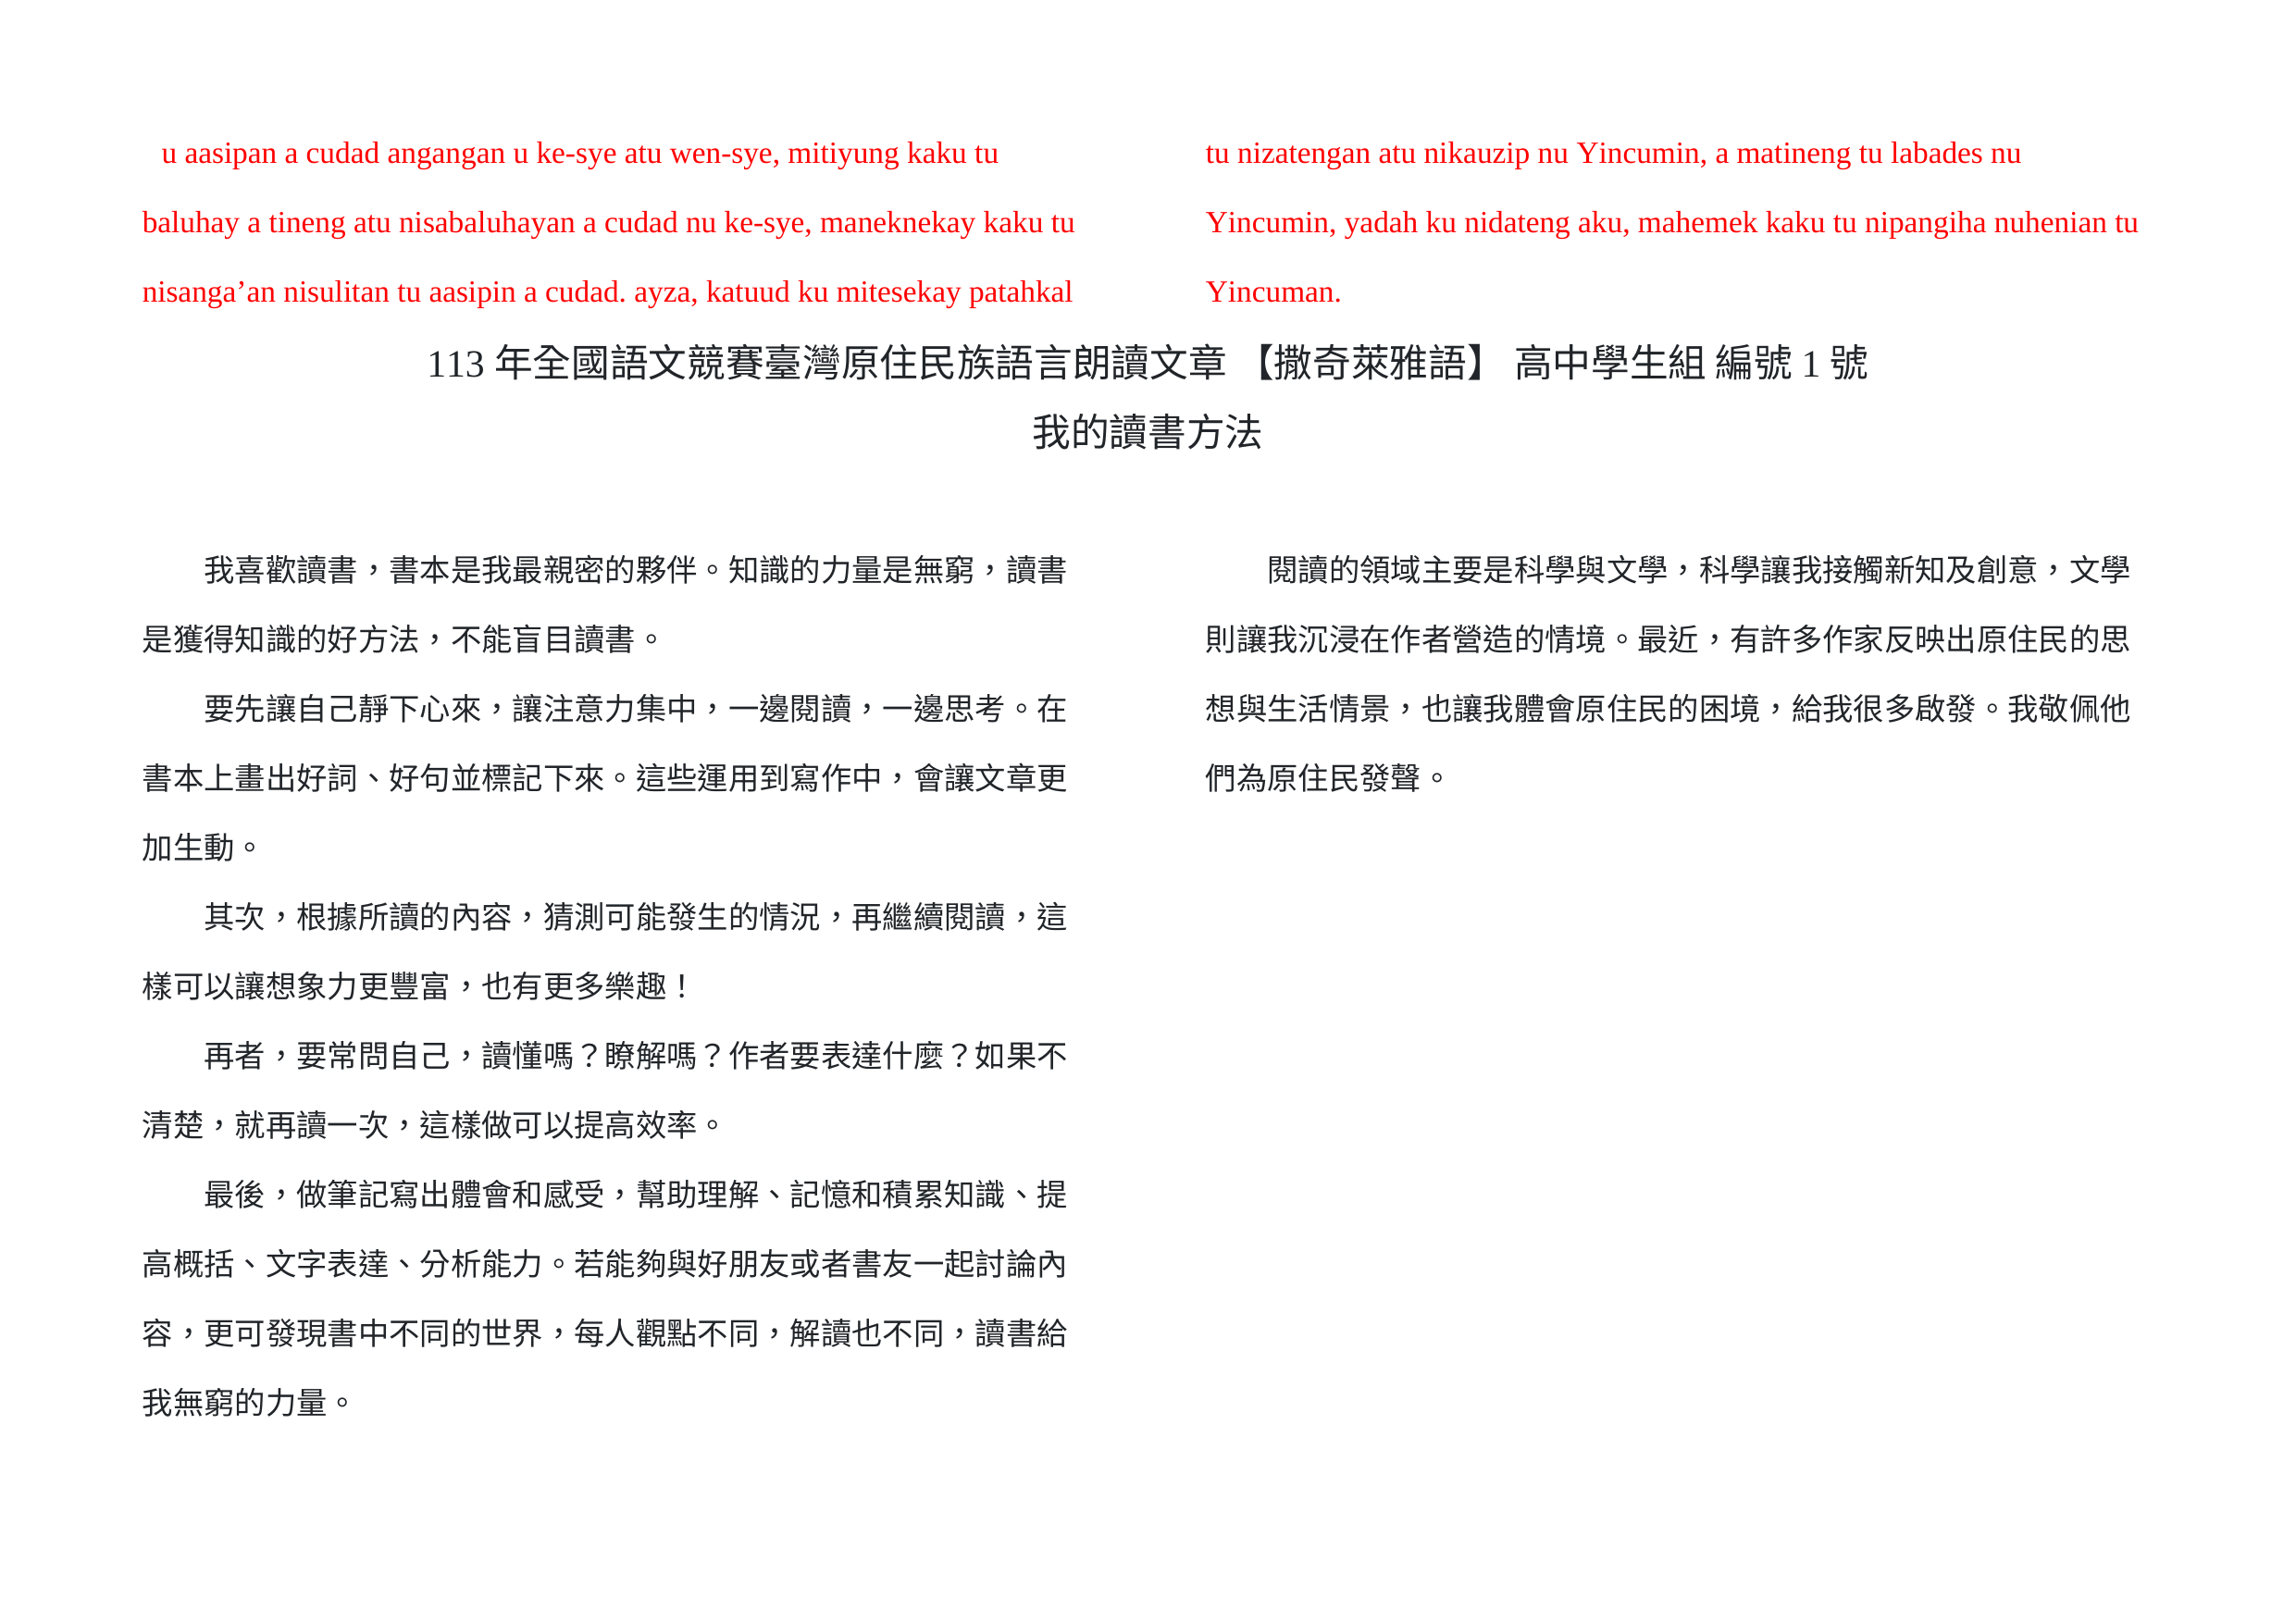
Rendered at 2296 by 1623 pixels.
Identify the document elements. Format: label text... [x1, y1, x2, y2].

text 閱讀的領域主要是科學與文學，科學讓我接觸新知及創意，文學則讓我沉浸在作者營造的情境。最近，有許多作家反映出原住民的思想與生活情景，也讓我體會原住民的困境，給我很多啟發。我敬佩他們為原住民發聲。 [1206, 534, 2153, 812]
text 我喜歡讀書，書本是我最親密的夥伴。知識的力量是無窮，讀書是獲得知識的好方法，不能盲目讀書。 [142, 534, 1090, 673]
text 最後，做筆記寫出體會和感受，幫助理解、記憶和積累知識、提高概括、文字表達、分析能力。若能夠與好朋友或者書友一起討論內容，更可發現書中不同的世界，每人觀點不同，解讀也不同，讀書給我無窮的力量。 [142, 1158, 1090, 1436]
text u aasipan a cudad angangan u ke-sye atu wen-sye, mitiyung kaku tu baluhay a tineng atu nisabaluhayan a cudad nu ke-sye, maneknekay kaku tu nisanga’an nisulitan tu aasipin a cudad. ayza, katuud ku mitesekay patahkal tu nizatengan atu nikauzip nu Yincumin, a matineng tu labades nu Yincumin, yadah ku nidateng aku, mahemek kaku tu nipangiha nuhenian tu Yincuman. [1206, 118, 2153, 326]
text u aasipan a cudad angangan u ke-sye atu wen-sye, mitiyung kaku tu baluhay a tineng atu nisabaluhayan a cudad nu ke-sye, maneknekay kaku tu nisanga’an nisulitan tu aasipin a cudad. ayza, katuud ku mitesekay patahkal tu nizatengan atu nikauzip nu Yincumin, a matineng tu labades nu Yincumin, yadah ku nidateng aku, mahemek kaku tu nipangiha nuhenian tu Yincuman. [142, 118, 1090, 326]
text 再者，要常問自己，讀懂嗎？瞭解嗎？作者要表達什麼？如果不清楚，就再讀一次，這樣做可以提高效率。 [142, 1020, 1090, 1158]
text 要先讓自己靜下心來，讓注意力集中，一邊閱讀，一邊思考。在書本上畫出好詞、好句並標記下來。這些運用到寫作中，會讓文章更加生動。 [142, 673, 1090, 881]
text 113 年全國語文競賽臺灣原住民族語言朗讀文章 【撒奇萊雅語】 高中學生組 編號 1 號 [142, 326, 2153, 395]
text 我的讀書方法 [142, 395, 2153, 465]
text 其次，根據所讀的內容，猜測可能發生的情況，再繼續閱讀，這樣可以讓想象力更豐富，也有更多樂趣！ [142, 881, 1090, 1020]
